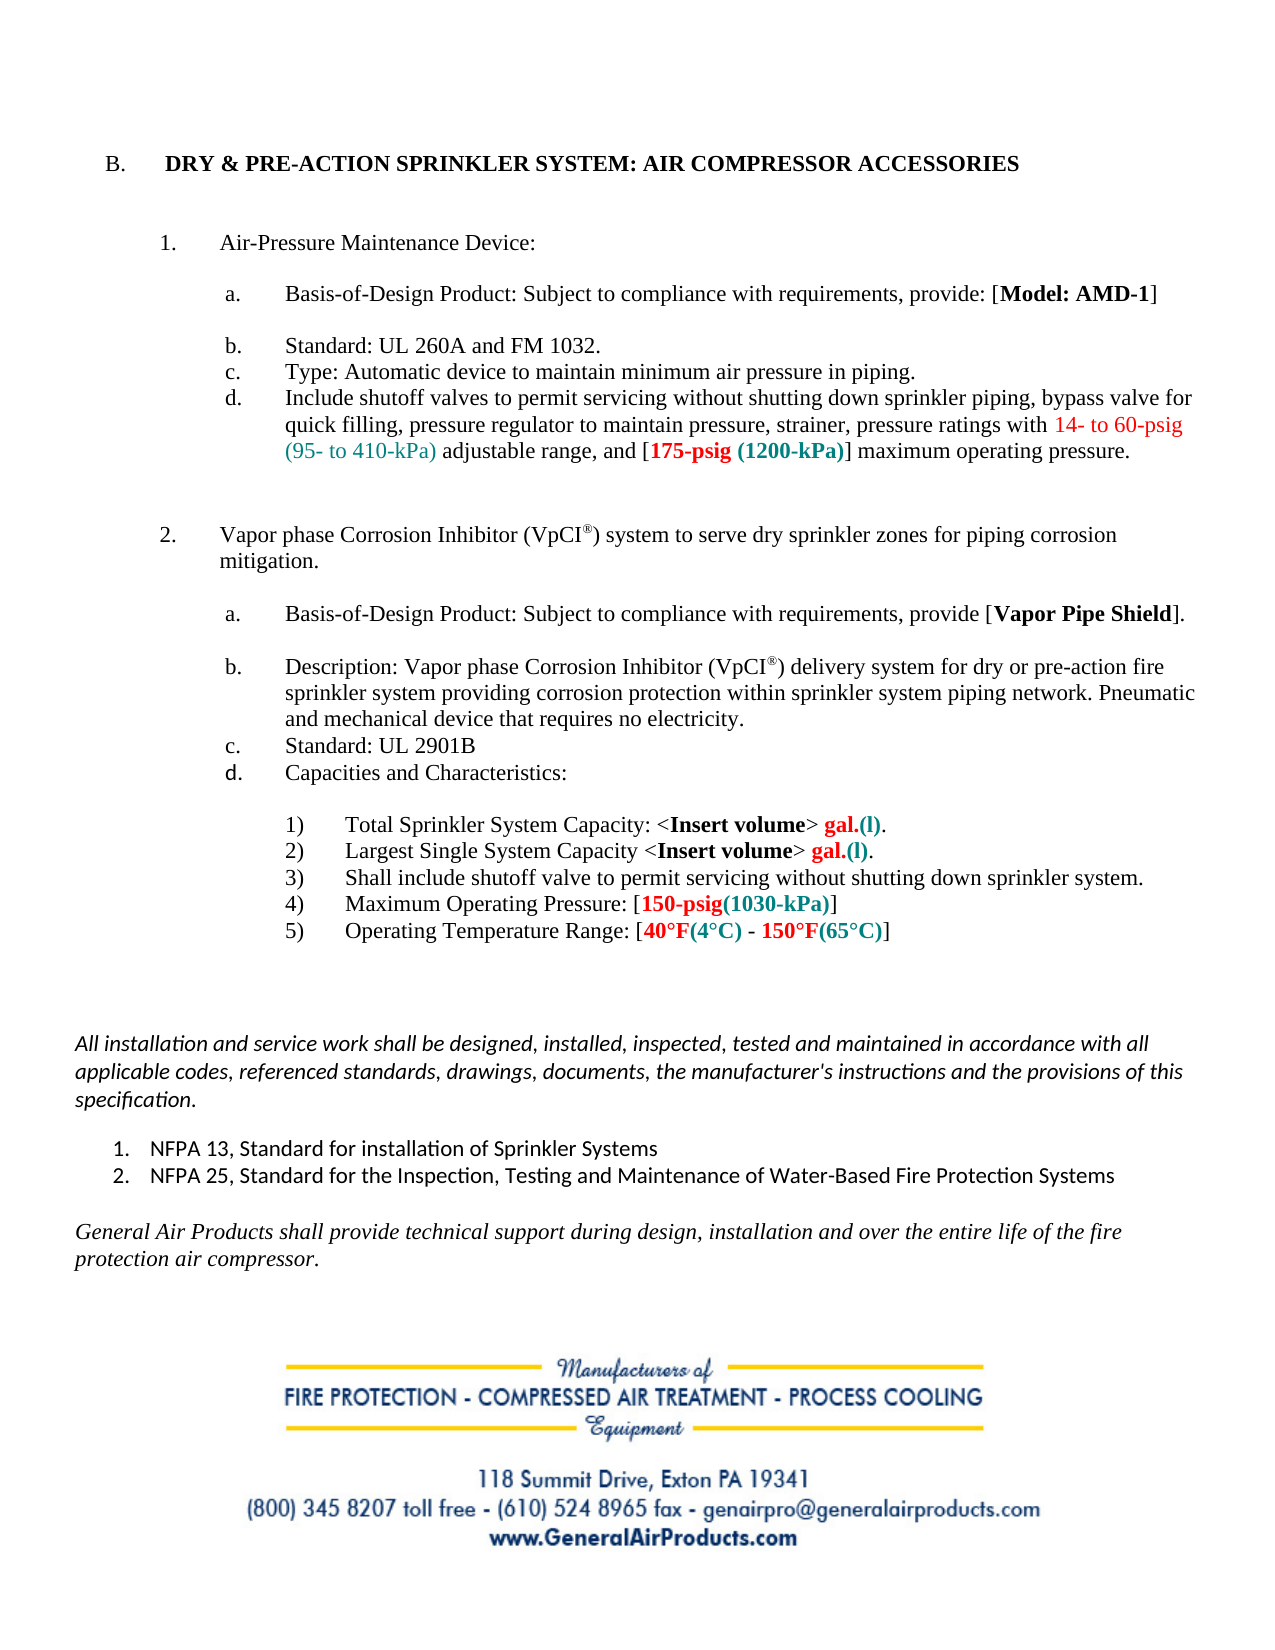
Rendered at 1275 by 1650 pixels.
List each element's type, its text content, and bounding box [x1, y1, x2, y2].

text Largest Single System Capacity <Insert volume> gal.(l). [285, 838, 1200, 864]
text Description: Vapor phase Corrosion Inhibitor (VpCI®) delivery system for dry or pre-action fire sprinkler system providing corrosion protection within sprinkler system piping network. Pneumatic and mechanical device that requires no electricity. [225, 653, 1200, 732]
text Total Sprinkler System Capacity: <Insert volume> gal.(l). [285, 811, 1200, 838]
text Basis-of-Design Product: Subject to compliance with requirements, provide [Vapor Pipe Shield]. [225, 600, 1200, 653]
text DRY & PRE-ACTION SPRINKLER SYSTEM: AIR COMPRESSOR ACCESSORIES [105, 150, 1200, 203]
text Vapor phase Corrosion Inhibitor (VpCI®) system to serve dry sprinkler zones for piping corrosion mitigation. [159, 521, 1200, 600]
text Standard: UL 2901B [225, 732, 1200, 758]
text General Air Products shall provide technical support during design, installation and over the entire life of the fire protection air compressor. [75, 1218, 1200, 1271]
text Operating Temperature Range: [40°F(4°C) - 150°F(65°C)] [285, 917, 1200, 943]
text Standard: UL 260A and FM 1032. [225, 332, 1200, 358]
text Shall include shutoff valve to permit servicing without shutting down sprinkler system. [285, 864, 1200, 890]
text All installation and service work shall be designed, installed, inspected, tested and maintained in accordance with all applicable codes, referenced standards, drawings, documents, the manufacturer's instructions and the provisions of this specification. [75, 1029, 1200, 1113]
text Basis-of-Design Product: Subject to compliance with requirements, provide: [Model: AMD-1] [225, 280, 1200, 307]
text Capacities and Characteristics: [225, 758, 1200, 786]
text Maximum Operating Pressure: [150-psig(1030-kPa)] [285, 890, 1200, 917]
list NFPA 25, Standard for the Inspection, Testing and Maintenance of Water-Based Fire Protection Systems [112, 1162, 1200, 1218]
list NFPA 13, Standard for installation of Sprinkler Systems [112, 1134, 1200, 1162]
text Include shutoff valves to permit servicing without shutting down sprinkler piping, bypass valve for quick filling, pressure regulator to maintain pressure, strainer, pressure ratings with 14- to 60-psig (95- to 410-kPa) adjustable range, and [175-psig (1200-kPa)] maximum operating pressure. [225, 384, 1200, 463]
text Type: Automatic device to maintain minimum air pressure in piping. [225, 358, 1200, 384]
text Air-Pressure Maintenance Device: [159, 229, 1200, 255]
picture [208, 1330, 1082, 1575]
